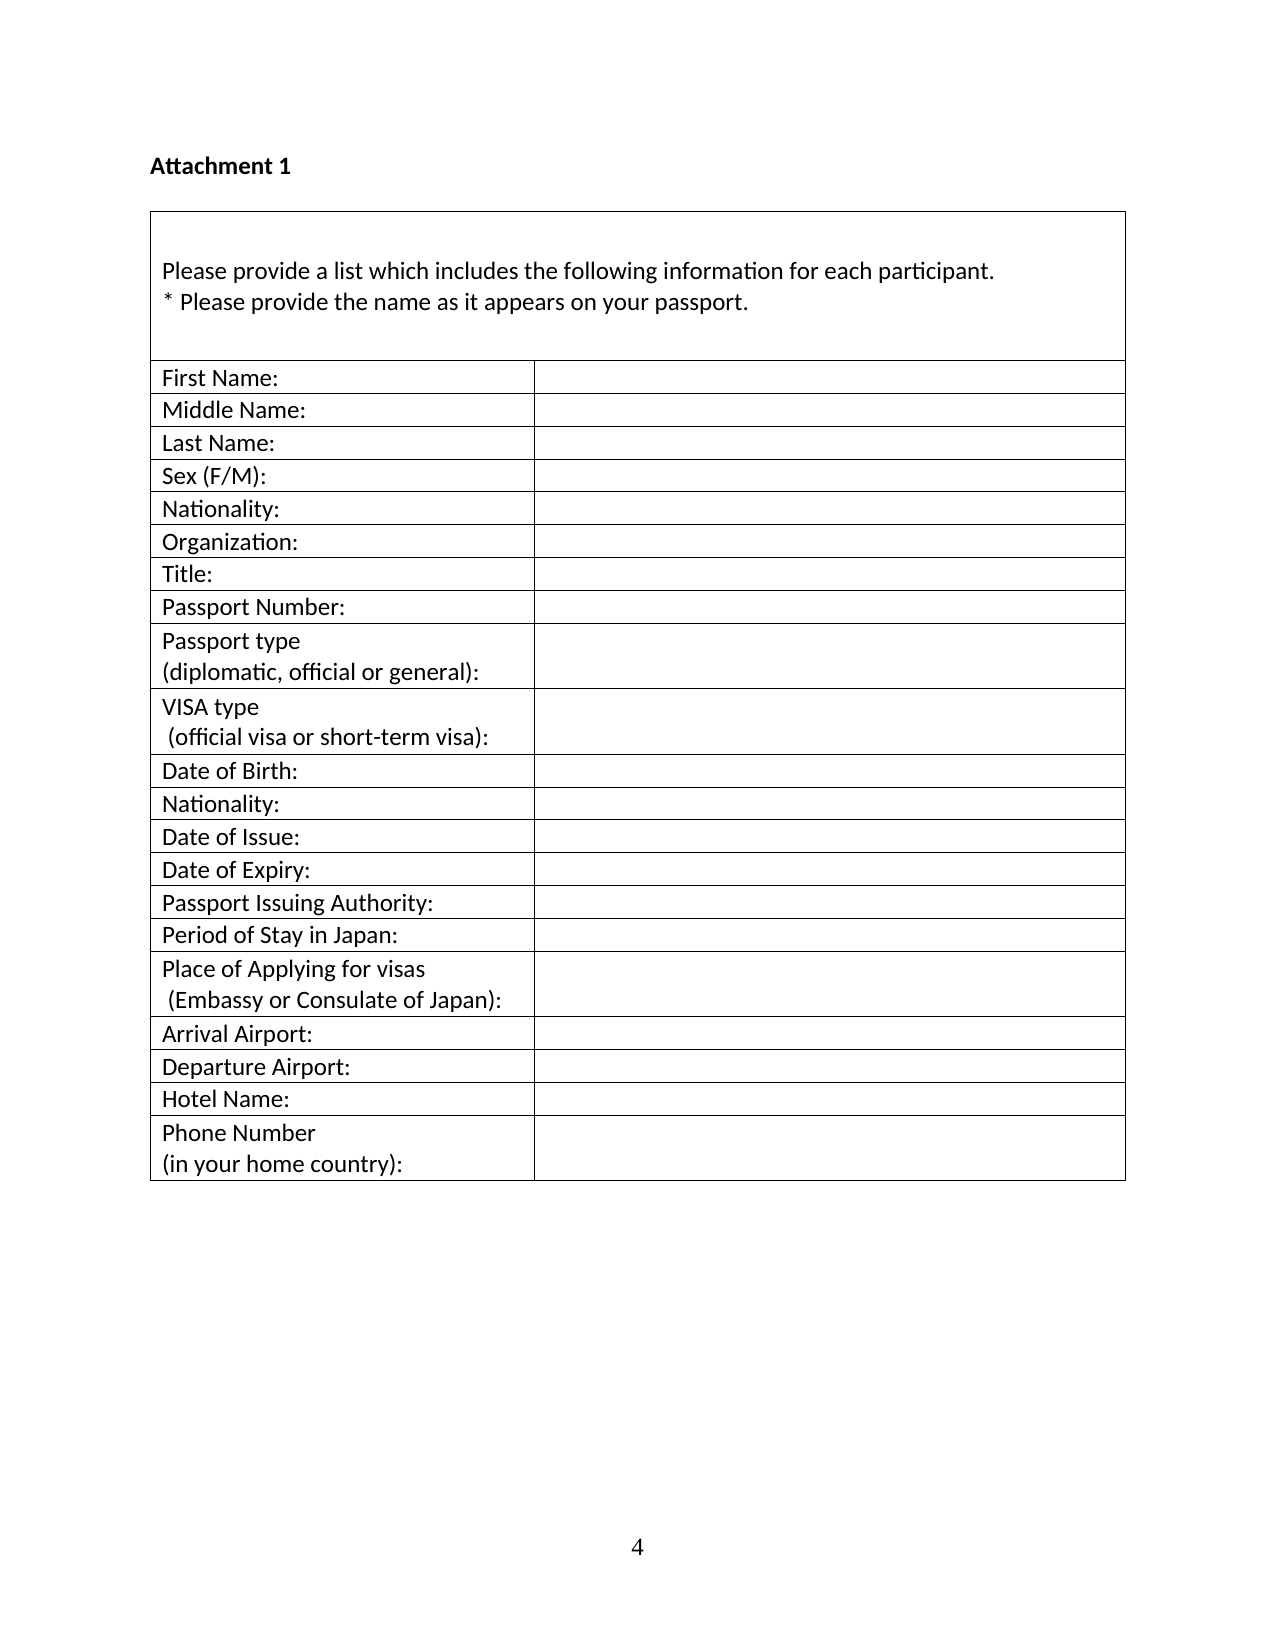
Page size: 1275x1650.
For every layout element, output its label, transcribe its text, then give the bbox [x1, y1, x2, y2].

table_cell Date of Issue: [151, 820, 534, 852]
table_header Please provide a list which includes the following information for each participant. * Please provide the name as it appears on your passport. [151, 212, 1125, 360]
table_cell Nationality: [151, 492, 534, 524]
table_cell [535, 624, 1125, 688]
table_cell [535, 689, 1125, 754]
table_cell Date of Expiry: [151, 853, 534, 885]
table_cell Departure Airport: [151, 1050, 534, 1082]
table_cell [535, 591, 1125, 622]
table_cell [535, 1017, 1125, 1049]
table_cell [535, 952, 1125, 1016]
table_cell Hotel Name: [151, 1083, 534, 1115]
table_cell Passport Issuing Authority: [151, 886, 534, 918]
table_cell Organization: [151, 525, 534, 557]
table_cell [535, 427, 1125, 458]
table_cell [535, 558, 1125, 590]
table_cell Passport type (diplomatic, official or general): [151, 624, 534, 688]
table_cell [535, 788, 1125, 819]
table_cell [535, 919, 1125, 951]
table_cell Sex (F/M): [151, 460, 534, 491]
table_cell Arrival Airport: [151, 1017, 534, 1049]
table_cell Middle Name: [151, 394, 534, 426]
table_cell VISA type (official visa or short-term visa): [151, 689, 534, 754]
table_cell [535, 361, 1125, 393]
table_cell [535, 1083, 1125, 1115]
table_cell [535, 1050, 1125, 1082]
table_cell Phone Number (in your home country): [151, 1116, 534, 1180]
table_cell [535, 460, 1125, 491]
table_cell Title: [151, 558, 534, 590]
table_cell [535, 853, 1125, 885]
table_cell [535, 525, 1125, 557]
table_cell [535, 886, 1125, 918]
table_cell Period of Stay in Japan: [151, 919, 534, 951]
table_cell Last Name: [151, 427, 534, 458]
table_cell [535, 1116, 1125, 1180]
text Attachment 1 [150, 150, 1125, 181]
table_cell Place of Applying for visas (Embassy or Consulate of Japan): [151, 952, 534, 1016]
table_cell First Name: [151, 361, 534, 393]
table_cell [535, 394, 1125, 426]
table_cell [535, 492, 1125, 524]
table_cell Date of Birth: [151, 755, 534, 787]
table_cell [535, 820, 1125, 852]
table_cell [535, 755, 1125, 787]
table_cell Passport Number: [151, 591, 534, 622]
table_cell Nationality: [151, 788, 534, 819]
